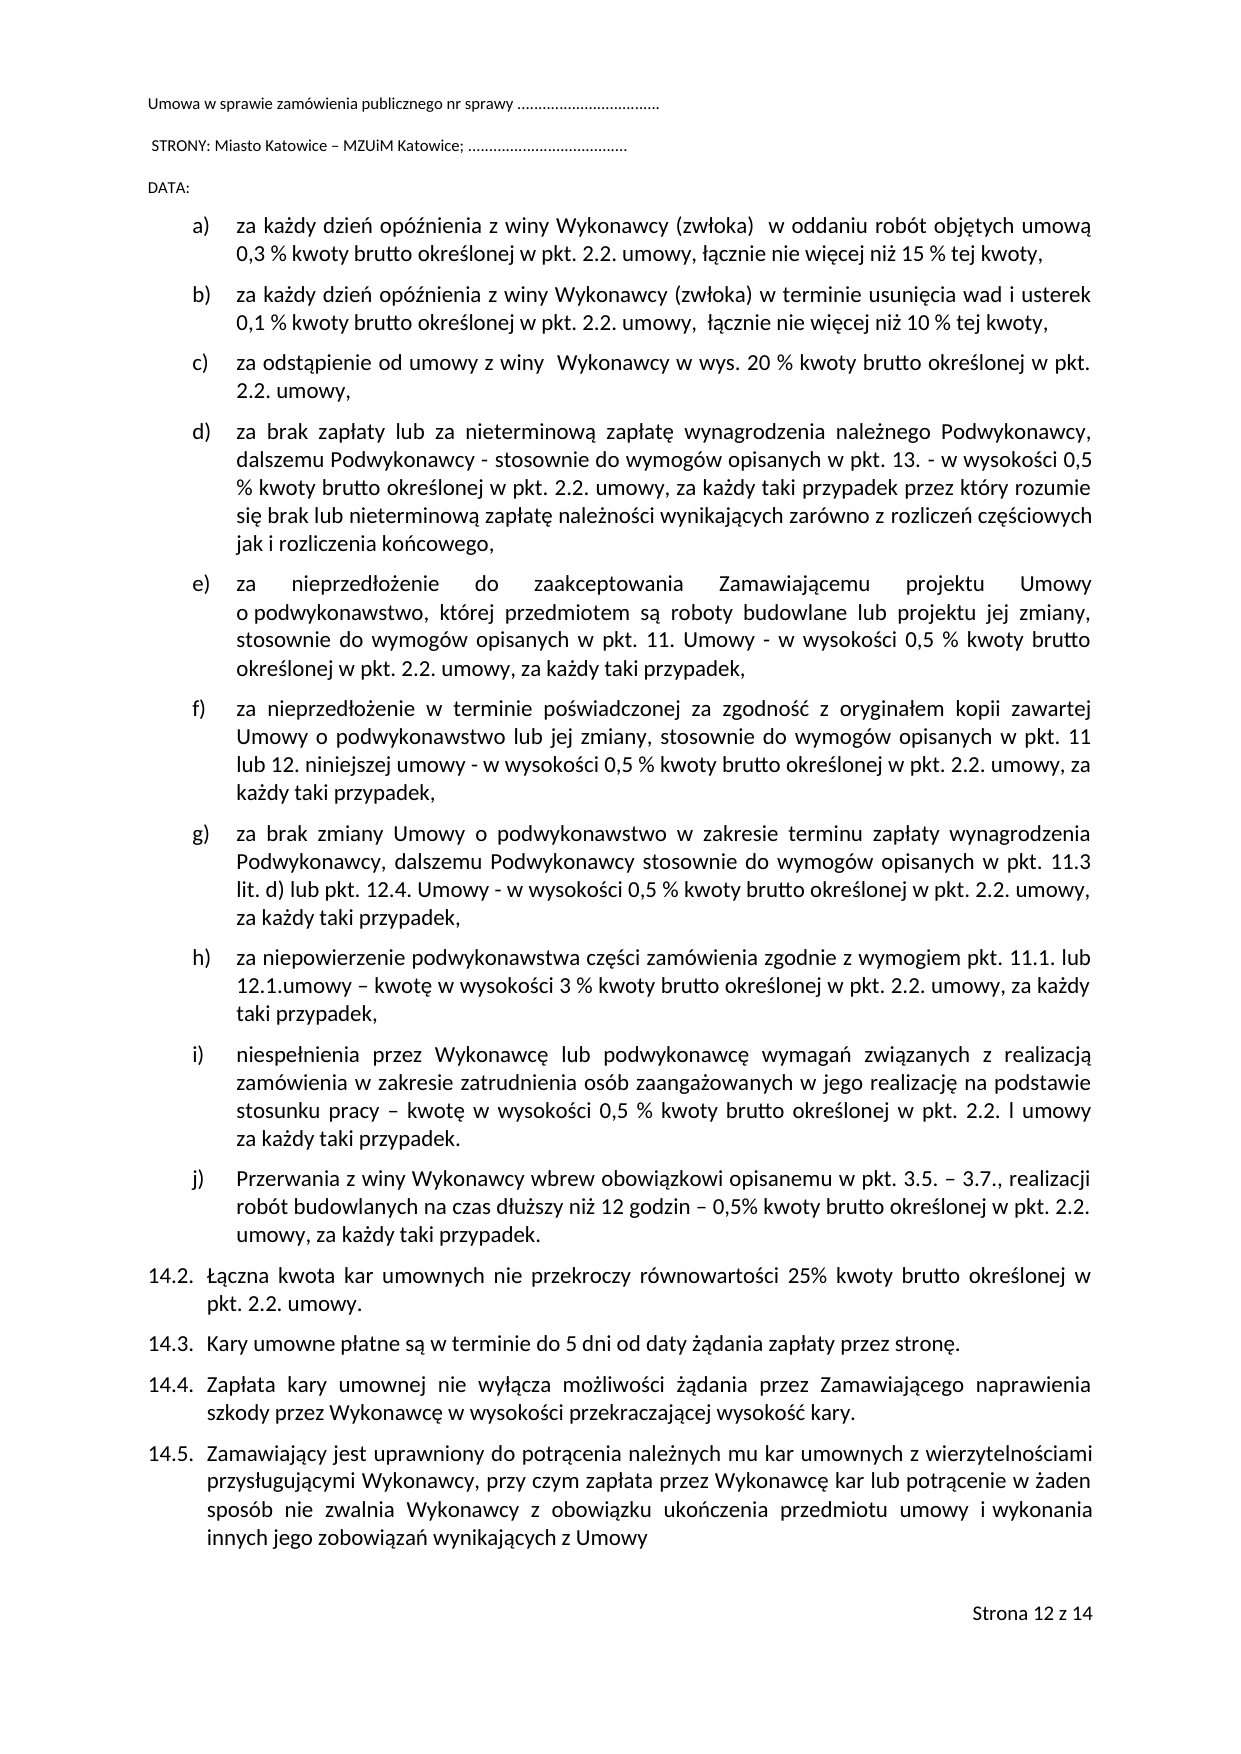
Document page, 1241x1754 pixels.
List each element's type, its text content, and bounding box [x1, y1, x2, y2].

list niespełnienia przez Wykonawcę lub podwykonawcę wymagań związanych z realizacją zamówienia w zakresie zatrudnienia osób zaangażowanych w jego realizację na podstawie stosunku pracy – kwotę w wysokości 0,5 % kwoty brutto określonej w pkt. 2.2. l umowy za każdy taki przypadek. [192, 1040, 1093, 1152]
text Zamawiający jest uprawniony do potrącenia należnych mu kar umownych z wierzytelnościami przysługującymi Wykonawcy, przy czym zapłata przez Wykonawcę kar lub potrącenie w żaden sposób nie zwalnia Wykonawcy z obowiązku ukończenia przedmiotu umowy i wykonania innych jego zobowiązań wynikających z Umowy [148, 1439, 1093, 1551]
list za każdy dzień opóźnienia z winy Wykonawcy (zwłoka) w oddaniu robót objętych umową 0,3 % kwoty brutto określonej w pkt. 2.2. umowy, łącznie nie więcej niż 15 % tej kwoty, [192, 211, 1093, 267]
list Przerwania z winy Wykonawcy wbrew obowiązkowi opisanemu w pkt. 3.5. – 3.7., realizacji robót budowlanych na czas dłuższy niż 12 godzin – 0,5% kwoty brutto określonej w pkt. 2.2. umowy, za każdy taki przypadek. [192, 1164, 1093, 1248]
text Zapłata kary umownej nie wyłącza możliwości żądania przez Zamawiającego naprawienia szkody przez Wykonawcę w wysokości przekraczającej wysokość kary. [148, 1370, 1093, 1426]
text Łączna kwota kar umownych nie przekroczy równowartości 25% kwoty brutto określonej w pkt. 2.2. umowy. [148, 1261, 1093, 1317]
list za odstąpienie od umowy z winy Wykonawcy w wys. 20 % kwoty brutto określonej w pkt. 2.2. umowy, [192, 348, 1093, 404]
list za nieprzedłożenie w terminie poświadczonej za zgodność z oryginałem kopii zawartej Umowy o podwykonawstwo lub jej zmiany, stosownie do wymogów opisanych w pkt. 11 lub 12. niniejszej umowy - w wysokości 0,5 % kwoty brutto określonej w pkt. 2.2. umowy, za każdy taki przypadek, [192, 694, 1093, 806]
list za niepowierzenie podwykonawstwa części zamówienia zgodnie z wymogiem pkt. 11.1. lub 12.1.umowy – kwotę w wysokości 3 % kwoty brutto określonej w pkt. 2.2. umowy, za każdy taki przypadek, [192, 943, 1093, 1027]
list za brak zmiany Umowy o podwykonawstwo w zakresie terminu zapłaty wynagrodzenia Podwykonawcy, dalszemu Podwykonawcy stosownie do wymogów opisanych w pkt. 11.3 lit. d) lub pkt. 12.4. Umowy - w wysokości 0,5 % kwoty brutto określonej w pkt. 2.2. umowy, za każdy taki przypadek, [192, 819, 1093, 931]
list za brak zapłaty lub za nieterminową zapłatę wynagrodzenia należnego Podwykonawcy, dalszemu Podwykonawcy - stosownie do wymogów opisanych w pkt. 13. - w wysokości 0,5 % kwoty brutto określonej w pkt. 2.2. umowy, za każdy taki przypadek przez który rozumie się brak lub nieterminową zapłatę należności wynikających zarówno z rozliczeń częściowych jak i rozliczenia końcowego, [192, 417, 1093, 557]
list za każdy dzień opóźnienia z winy Wykonawcy (zwłoka) w terminie usunięcia wad i usterek 0,1 % kwoty brutto określonej w pkt. 2.2. umowy, łącznie nie więcej niż 10 % tej kwoty, [192, 280, 1093, 336]
list za nieprzedłożenie do zaakceptowania Zamawiającemu projektu Umowy o podwykonawstwo, której przedmiotem są roboty budowlane lub projektu jej zmiany, stosownie do wymogów opisanych w pkt. 11. Umowy - w wysokości 0,5 % kwoty brutto określonej w pkt. 2.2. umowy, za każdy taki przypadek, [192, 569, 1093, 682]
text Kary umowne płatne są w terminie do 5 dni od daty żądania zapłaty przez stronę. [148, 1329, 1093, 1358]
